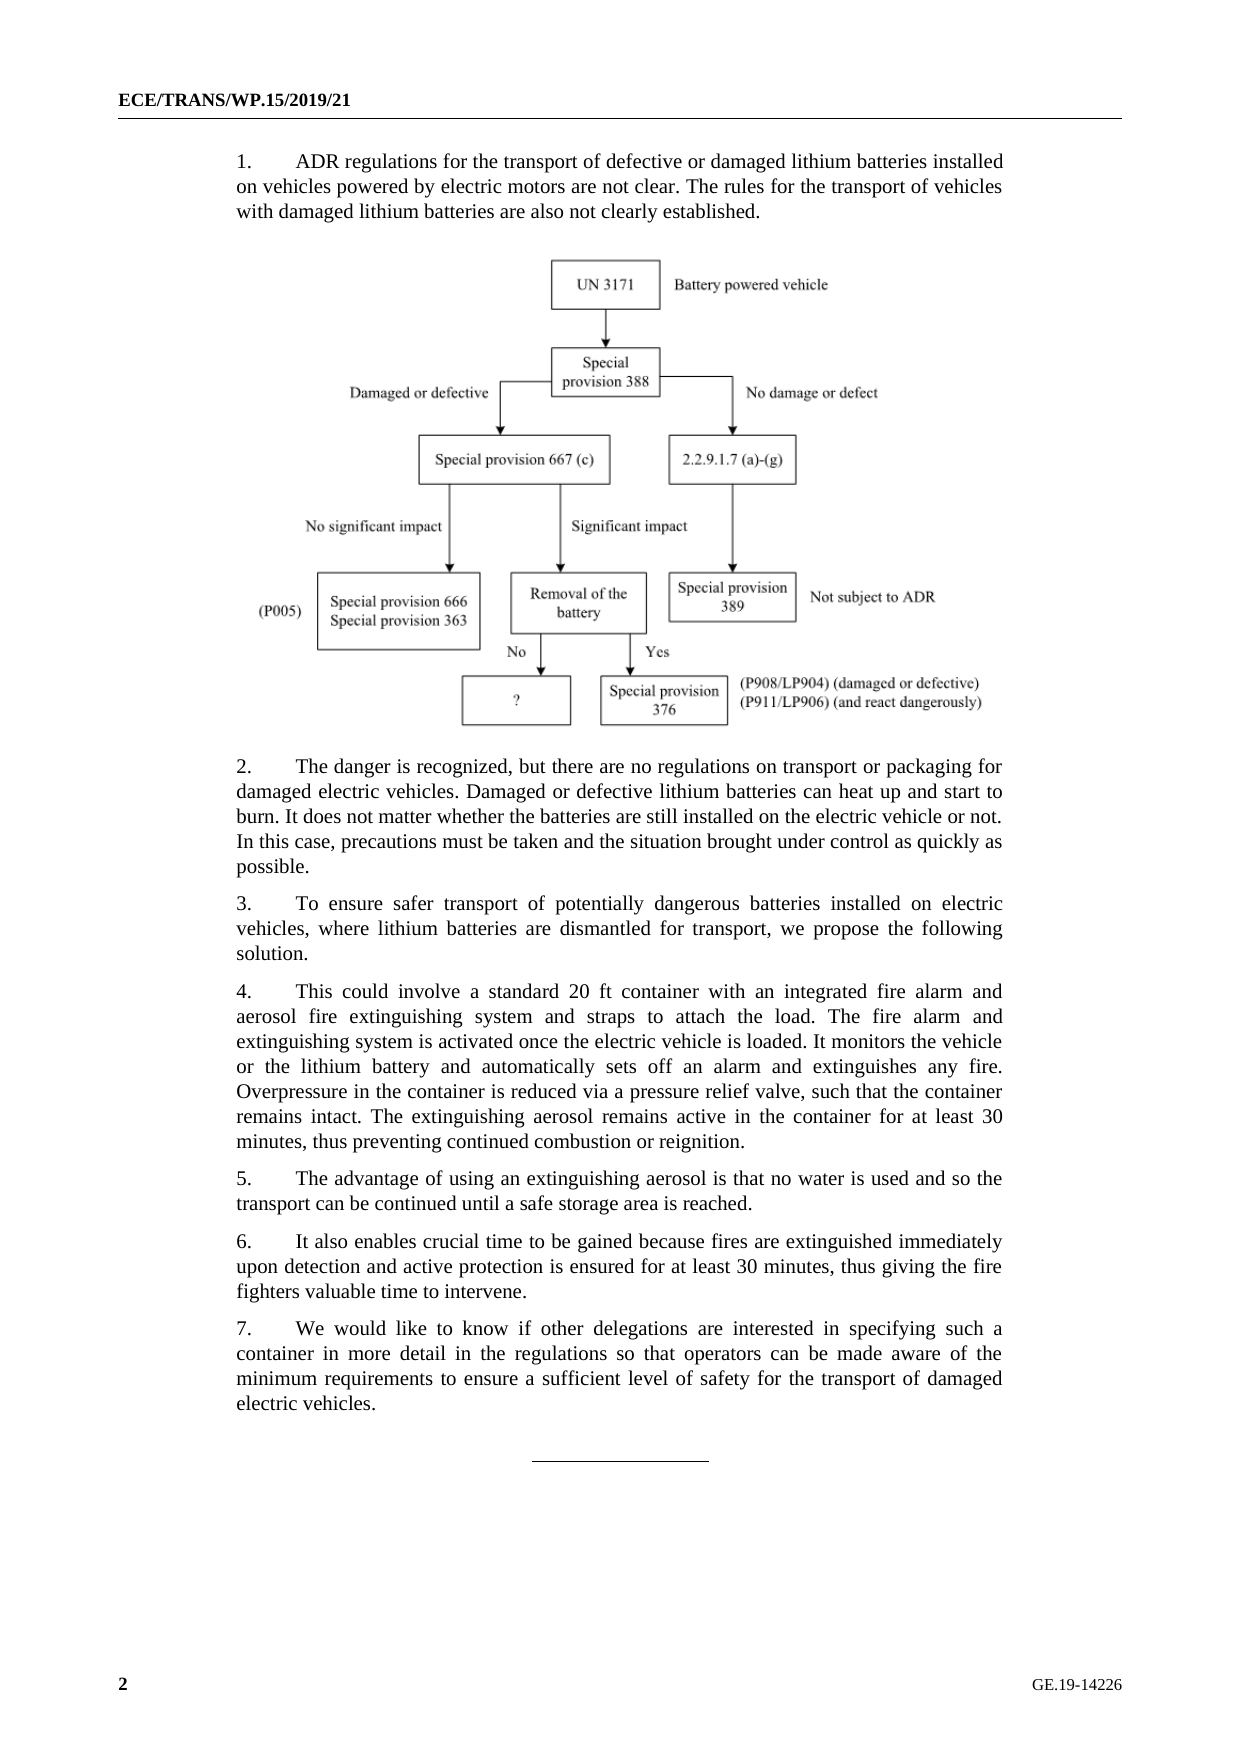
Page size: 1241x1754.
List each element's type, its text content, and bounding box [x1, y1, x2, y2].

text 5. The advantage of using an extinguishing aerosol is that no water is used and so the transport can be continued until a safe storage area is reached. [236, 1165, 1004, 1215]
picture [236, 235, 1008, 753]
text 1. ADR regulations for the transport of defective or damaged lithium batteries installed on vehicles powered by electric motors are not clear. The rules for the transport of vehicles with damaged lithium batteries are also not clearly established. [236, 148, 1004, 223]
text 4. This could involve a standard 20 ft container with an integrated fire alarm and aerosol fire extinguishing system and straps to attach the load. The fire alarm and extinguishing system is activated once the electric vehicle is loaded. It monitors the vehicle or the lithium battery and automatically sets off an alarm and extinguishes any fire. Overpressure in the container is reduced via a pressure relief valve, such that the container remains intact. The extinguishing aerosol remains active in the container for at least 30 minutes, thus preventing continued combustion or reignition. [236, 978, 1004, 1153]
text 3. To ensure safer transport of potentially dangerous batteries installed on electric vehicles, where lithium batteries are dismantled for transport, we propose the following solution. [236, 890, 1004, 965]
text 7. We would like to know if other delegations are interested in specifying such a container in more detail in the regulations so that operators can be made aware of the minimum requirements to ensure a sufficient level of safety for the transport of damaged electric vehicles. [236, 1315, 1004, 1415]
text 6. It also enables crucial time to be gained because fires are extinguished immediately upon detection and active protection is ensured for at least 30 minutes, thus giving the fire fighters valuable time to intervene. [236, 1228, 1004, 1303]
text 2. The danger is recognized, but there are no regulations on transport or packaging for damaged electric vehicles. Damaged or defective lithium batteries can heat up and start to burn. It does not matter whether the batteries are still installed on the electric vehicle or not. In this case, precautions must be taken and the situation brought under control as quickly as possible. [236, 753, 1004, 878]
